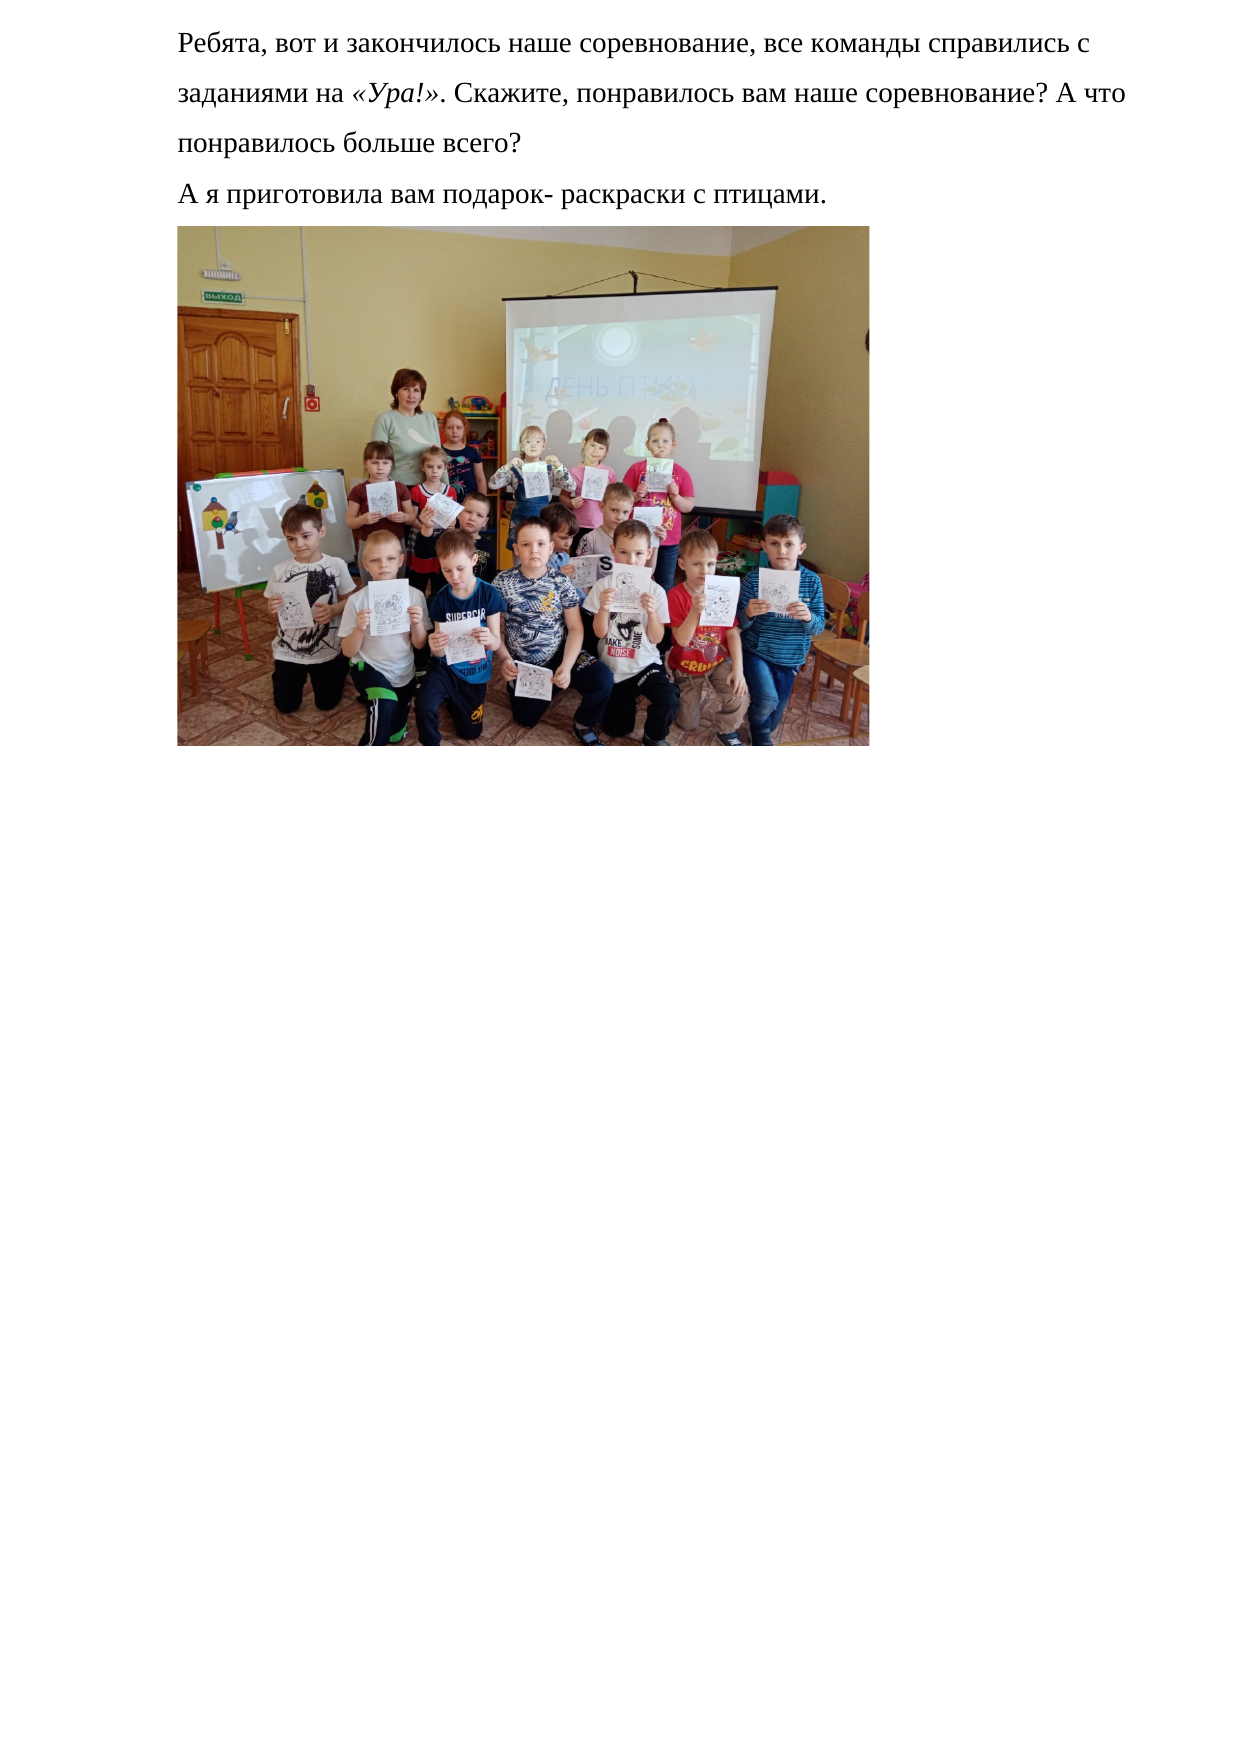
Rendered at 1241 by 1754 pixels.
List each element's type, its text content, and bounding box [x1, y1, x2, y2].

picture [177, 226, 870, 746]
text А я приготовила вам подарок- раскраски с птицами. [177, 176, 1210, 209]
text Ребята, вот и закончилось наше соревнование, все команды справились с заданиями на «Ура!». Скажите, понравилось вам наше соревнование? А что понравилось больше всего? [177, 25, 1210, 159]
